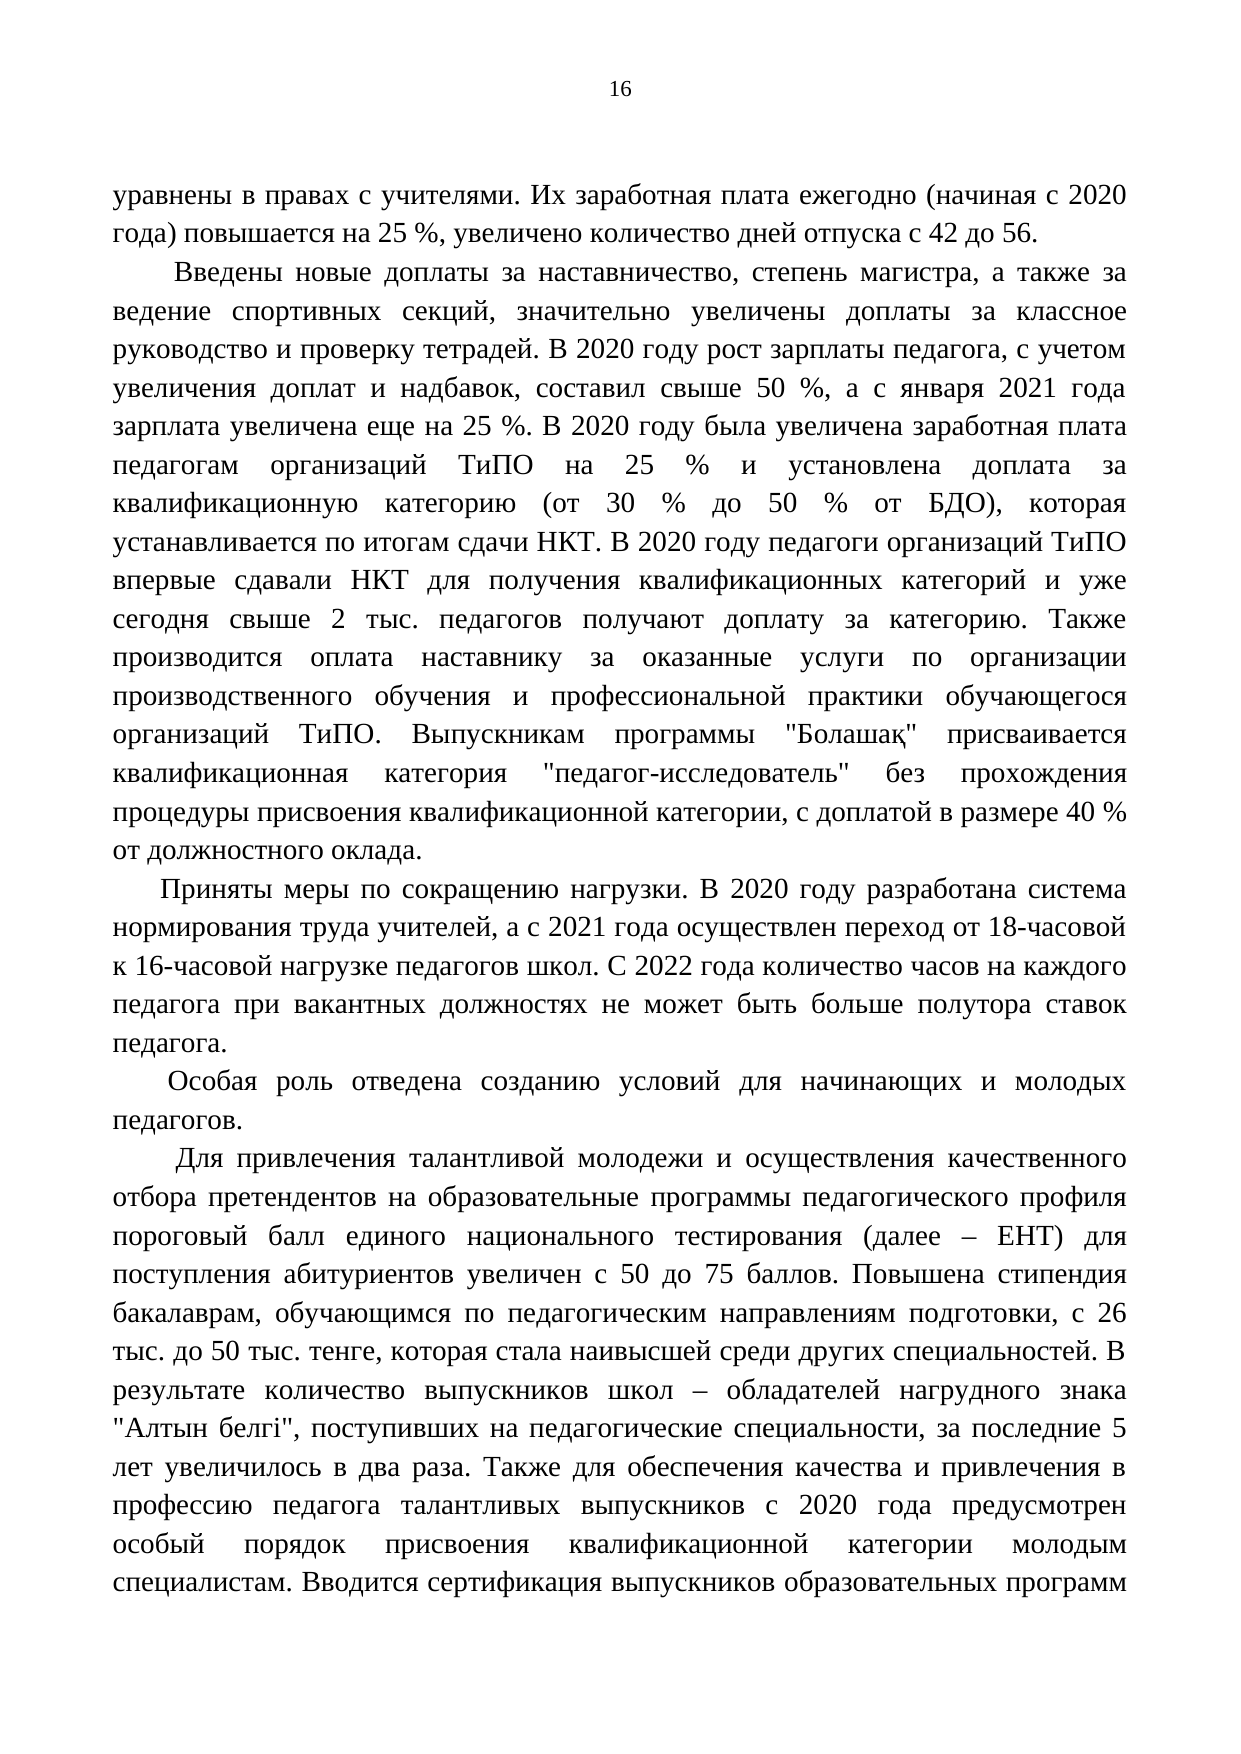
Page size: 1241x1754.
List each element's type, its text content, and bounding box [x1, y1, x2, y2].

text Приняты меры по сокращению нагрузки. В 2020 году разработана система нормирования труда учителей, а с 2021 года осуществлен переход от 18-часовой к 16-часовой нагрузке педагогов школ. С 2022 года количество часов на каждого педагога при вакантных должностях не может быть больше полутора ставок педагога. [112, 871, 1128, 1058]
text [112, 1141, 1128, 1598]
text Введены новые доплаты за наставничество, степень магистра, а также за ведение спортивных секций, значительно увеличены доплаты за классное руководство и проверку тетрадей. В 2020 году рост зарплаты педагога, с учетом увеличения доплат и надбавок, составил свыше 50 %, а с января 2021 года зарплата увеличена еще на 25 %. В 2020 году была увеличена заработная плата педагогам организаций ТиПО на 25 % и установлена доплата за квалификационную категорию (от 30 % до 50 % от БДО), которая устанавливается по итогам сдачи НКТ. В 2020 году педагоги организаций ТиПО впервые сдавали НКТ для получения квалификационных категорий и уже сегодня свыше 2 тыс. педагогов получают доплату за категорию. Также производится оплата наставнику за оказанные услуги по организации производственного обучения и профессиональной практики обучающегося организаций ТиПО. Выпускникам программы "Болашақ" присваивается квалификационная категория "педагог-исследователь" без прохождения процедуры присвоения квалификационной категории, с доплатой в размере 40 % от должностного оклада. [112, 254, 1128, 866]
text Особая роль отведена созданию условий для начинающих и молодых педагогов. [112, 1063, 1128, 1136]
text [112, 177, 1128, 249]
